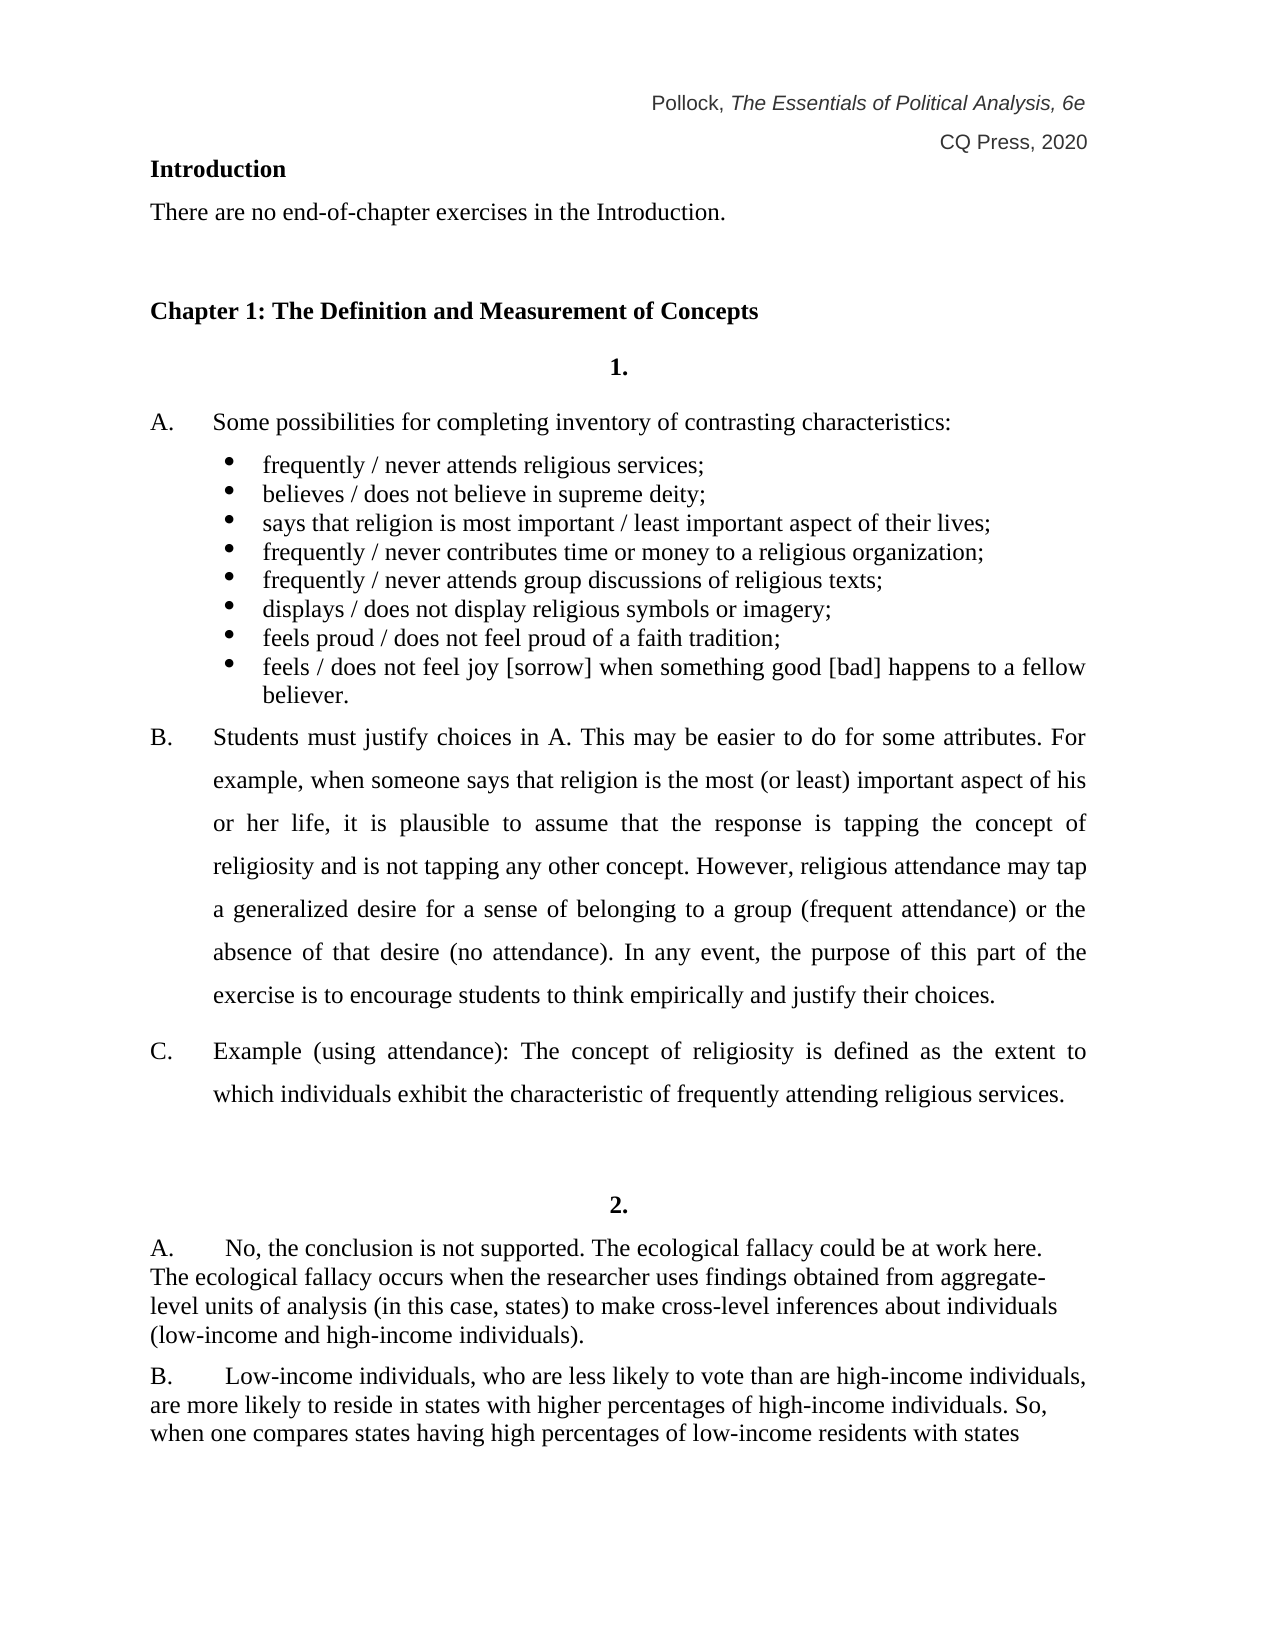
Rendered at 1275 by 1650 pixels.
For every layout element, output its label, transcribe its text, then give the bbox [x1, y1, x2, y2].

list frequently / never attends group discussions of religious texts; [225, 565, 1087, 594]
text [150, 1361, 1087, 1447]
text Chapter 1: The Definition and Measurement of Concepts [150, 296, 1087, 325]
text 1. [150, 352, 1087, 380]
text A. Some possibilities for completing inventory of contrasting characteristics: [150, 407, 1087, 436]
list frequently / never attends religious services; [225, 450, 1087, 479]
list believes / does not believe in supreme deity; [225, 479, 1087, 508]
text C. Example (using attendance): The concept of religiosity is defined as the extent to which individuals exhibit the characteristic of frequently attending religious services. [150, 1036, 1087, 1108]
text B. Students must justify choices in A. This may be easier to do for some attributes. For example, when someone says that religion is the most (or least) important aspect of his or her life, it is plausible to assume that the response is tapping the concept of religiosity and is not tapping any other concept. However, religious attendance may tap a generalized desire for a sense of belonging to a group (frequent attendance) or the absence of that desire (no attendance). In any event, the purpose of this part of the exercise is to encourage students to think empirically and justify their choices. [150, 722, 1087, 1009]
list frequently / never contributes time or money to a religious organization; [225, 537, 1087, 565]
list feels / does not feel joy [sorrow] when something good [bad] happens to a fellow believer. [225, 652, 1087, 709]
text A. No, the conclusion is not supported. The ecological fallacy could be at work here. The ecological fallacy occurs when the researcher uses findings obtained from aggregate-level units of analysis (in this case, states) to make cross-level inferences about individuals (low-income and high-income individuals). [150, 1233, 1087, 1348]
text 2. [150, 1190, 1087, 1219]
list says that religion is most important / least important aspect of their lives; [225, 508, 1087, 537]
text Introduction [150, 154, 1087, 183]
list displays / does not display religious symbols or imagery; [225, 594, 1087, 623]
list feels proud / does not feel proud of a faith tradition; [225, 623, 1087, 652]
text There are no end-of-chapter exercises in the Introduction. [150, 197, 1087, 226]
